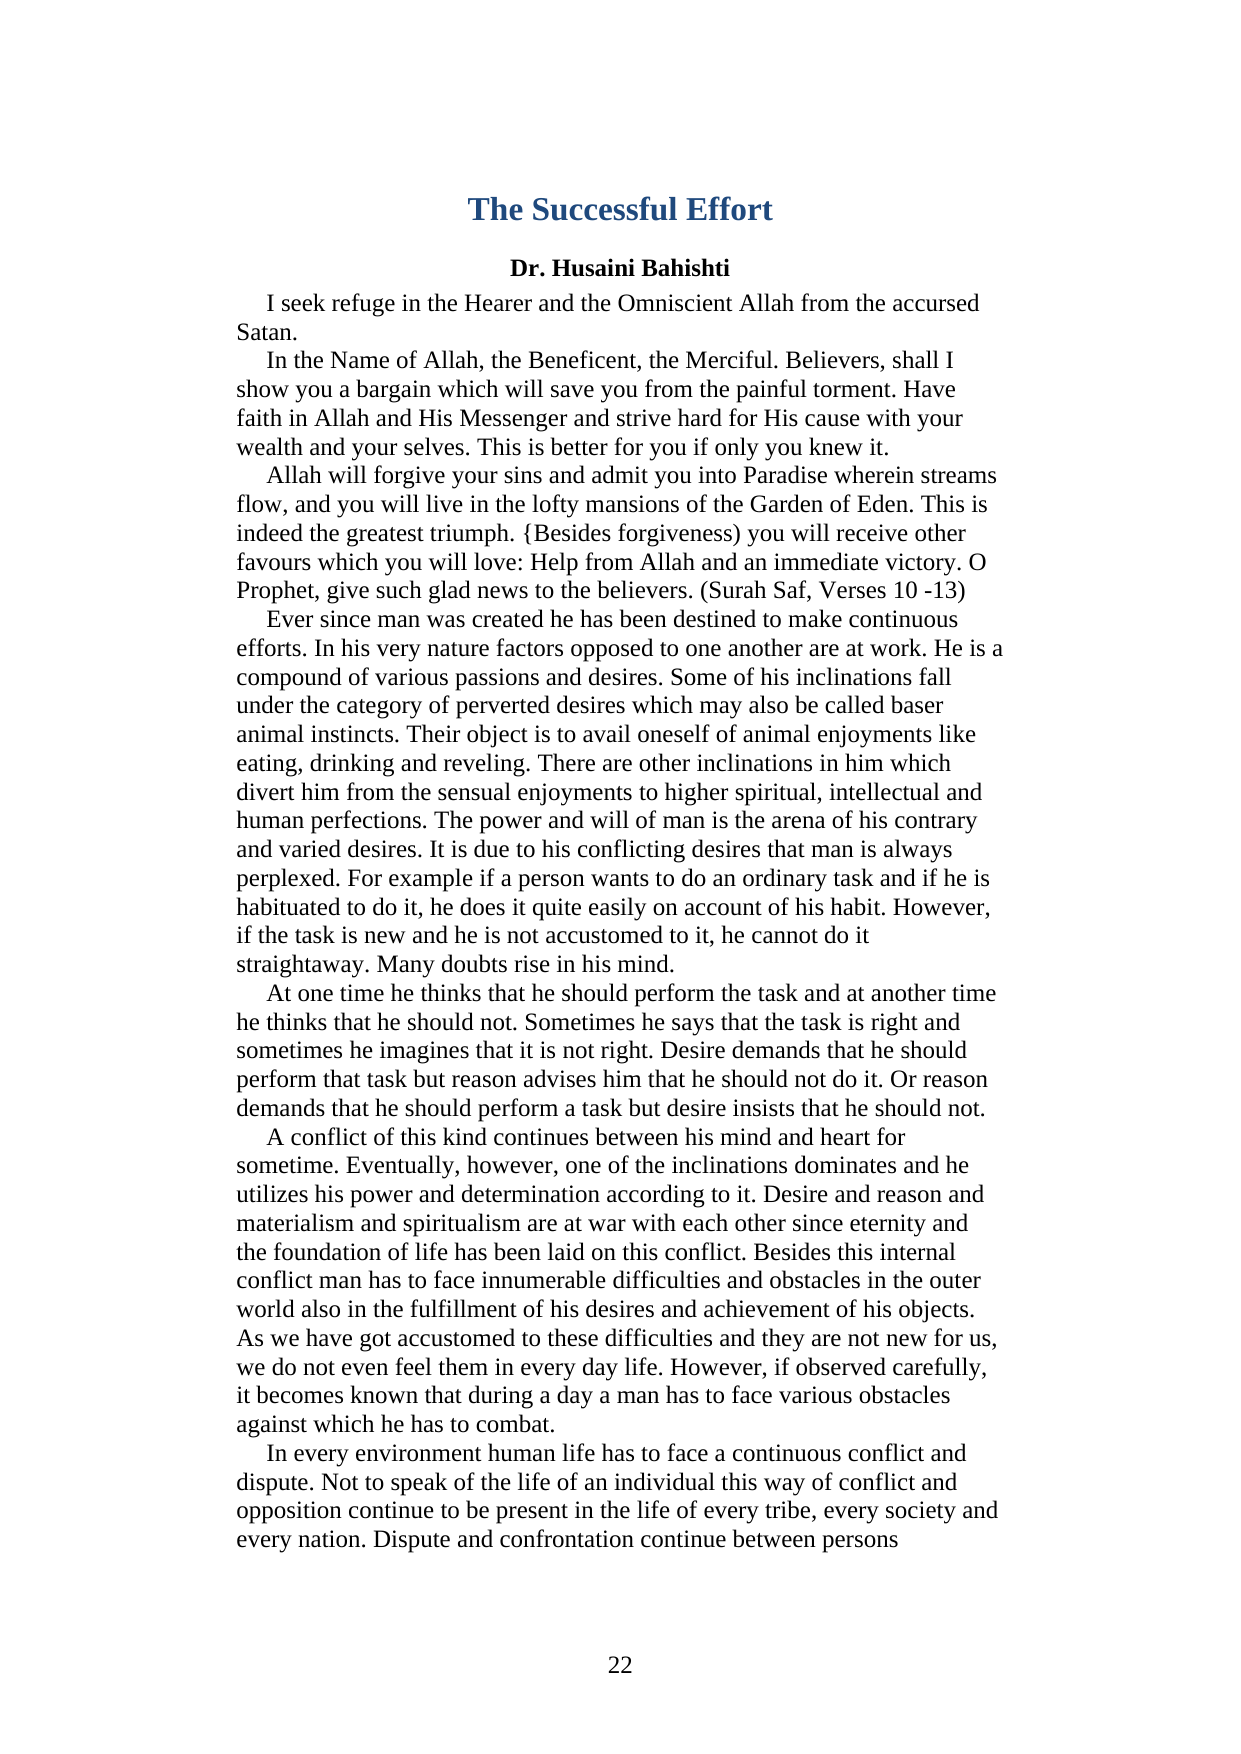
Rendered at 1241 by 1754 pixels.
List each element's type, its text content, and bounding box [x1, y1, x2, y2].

text Dr. Husaini Bahishti [236, 253, 1004, 282]
text A conflict of this kind continues between his mind and heart for sometime. Eventually, however, one of the inclinations dominates and he utilizes his power and determination according to it. Desire and reason and materialism and spiritualism are at war with each other since eternity and the foundation of life has been laid on this conflict. Besides this internal conflict man has to face innumerable difficulties and obstacles in the outer world also in the fulfillment of his desires and achievement of his objects. As we have got accustomed to these difficulties and they are not new for us, we do not even feel them in every day life. However, if observed carefully, it becomes known that during a day a man has to face various obstacles against which he has to combat. [236, 1122, 1004, 1438]
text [236, 1438, 1004, 1553]
text I seek refuge in the Hearer and the Omniscient Allah from the accursed Satan. [236, 288, 1004, 346]
text Ever since man was created he has been destined to make continuous efforts. In his very nature factors opposed to one another are at work. He is a compound of various passions and desires. Some of his inclinations fall under the category of perverted desires which may also be called baser animal instincts. Their object is to avail oneself of animal enjoyments like eating, drinking and reveling. There are other inclinations in him which divert him from the sensual enjoyments to higher spiritual, intellectual and human perfections. The power and will of man is the arena of his contrary and varied desires. It is due to his conflicting desires that man is always perplexed. For example if a person wants to do an ordinary task and if he is habituated to do it, he does it quite easily on account of his habit. However, if the task is new and he is not accustomed to it, he cannot do it straightaway. Many doubts rise in his mind. [236, 604, 1004, 978]
text Allah will forgive your sins and admit you into Paradise wherein streams flow, and you will live in the lofty mansions of the Garden of Eden. This is indeed the greatest triumph. {Besides forgiveness) you will receive other favours which you will love: Help from Allah and an immediate victory. O Prophet, give such glad news to the believers. (Surah Saf, Verses 10 -13) [236, 461, 1004, 604]
subtitle The Successful Effort [236, 190, 1004, 228]
text In the Name of Allah, the Beneficent, the Merciful. Believers, shall I show you a bargain which will save you from the painful torment. Have faith in Allah and His Messenger and strive hard for His cause with your wealth and your selves. This is better for you if only you knew it. [236, 346, 1004, 461]
text At one time he thinks that he should perform the task and at another time he thinks that he should not. Sometimes he says that the task is right and sometimes he imagines that it is not right. Desire demands that he should perform that task but reason advises him that he should not do it. Or reason demands that he should perform a task but desire insists that he should not. [236, 978, 1004, 1122]
